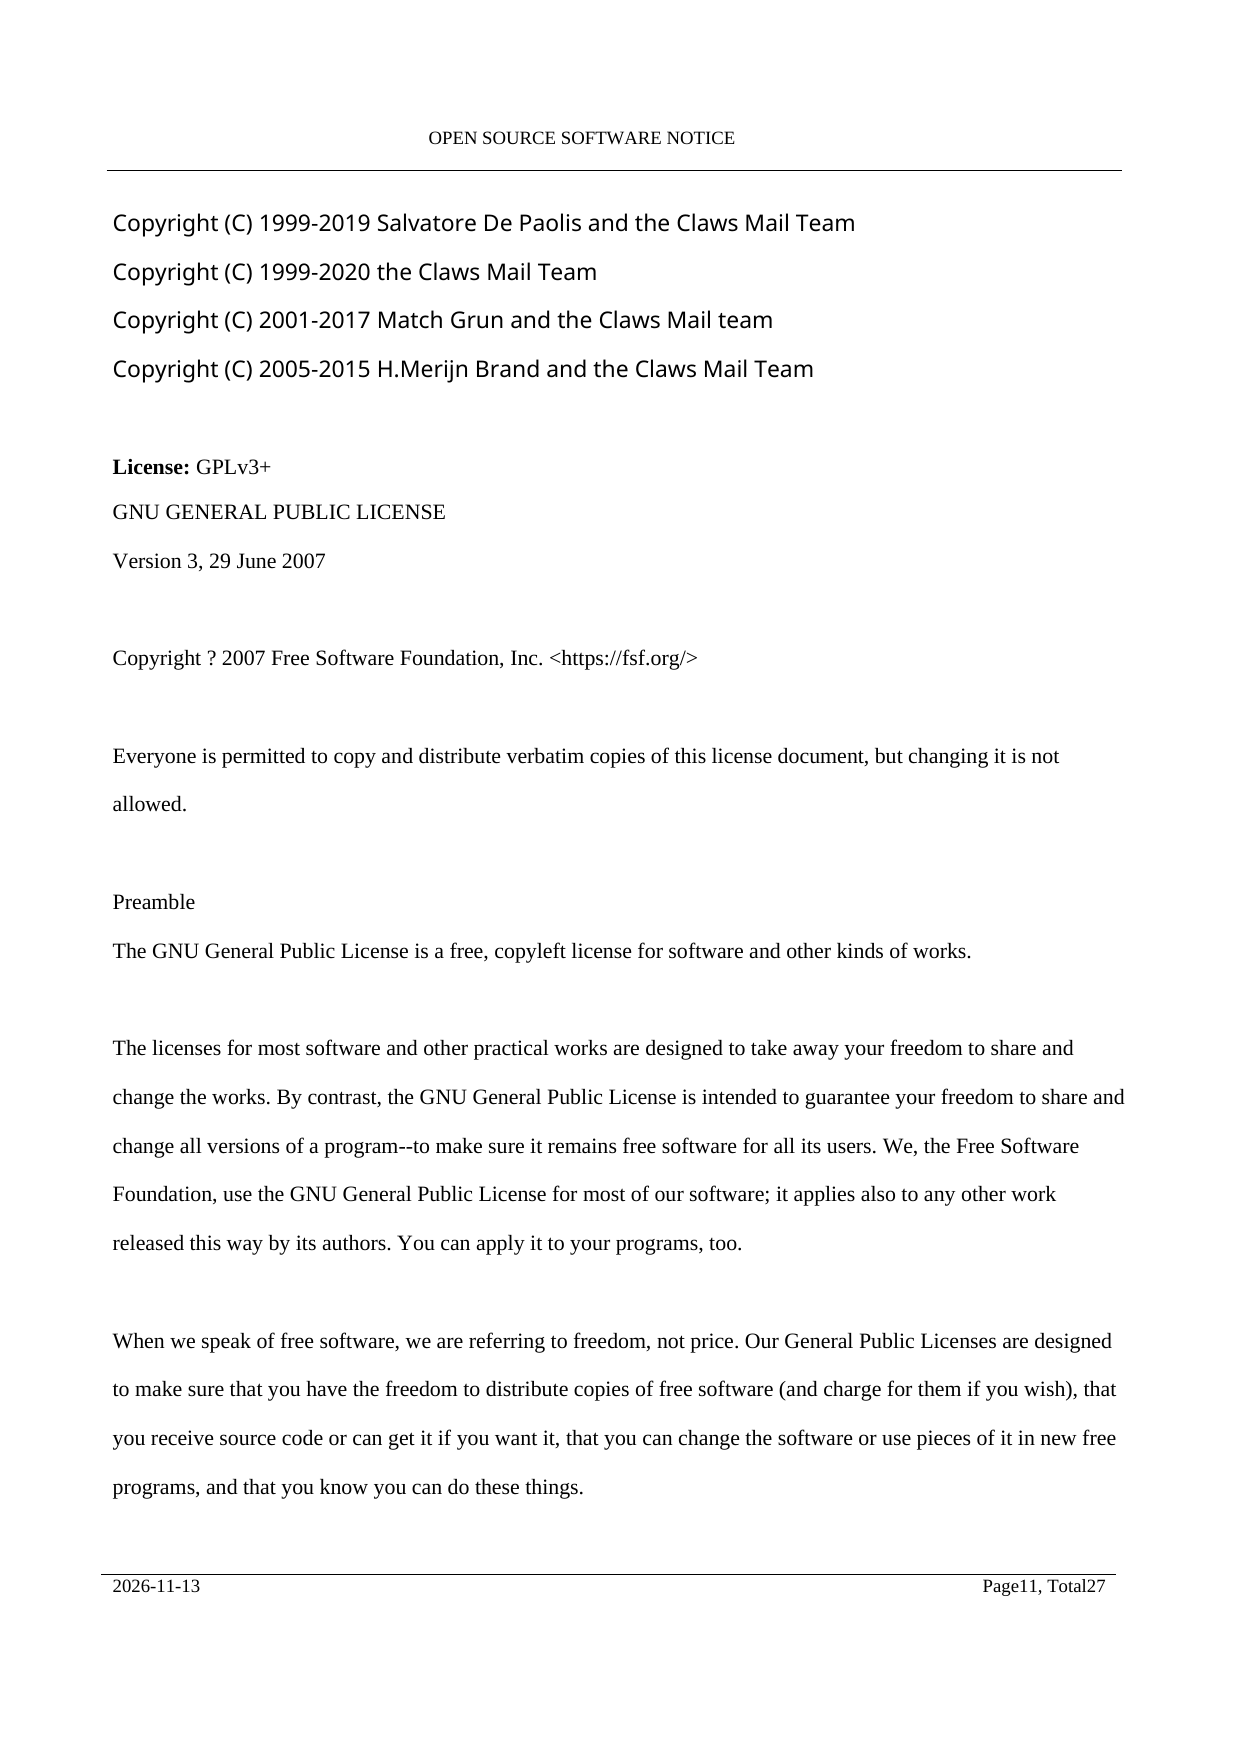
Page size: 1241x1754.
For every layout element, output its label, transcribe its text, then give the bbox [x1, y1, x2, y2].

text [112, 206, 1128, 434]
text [112, 495, 1128, 1503]
text License: GPLv3+ [112, 450, 1128, 483]
